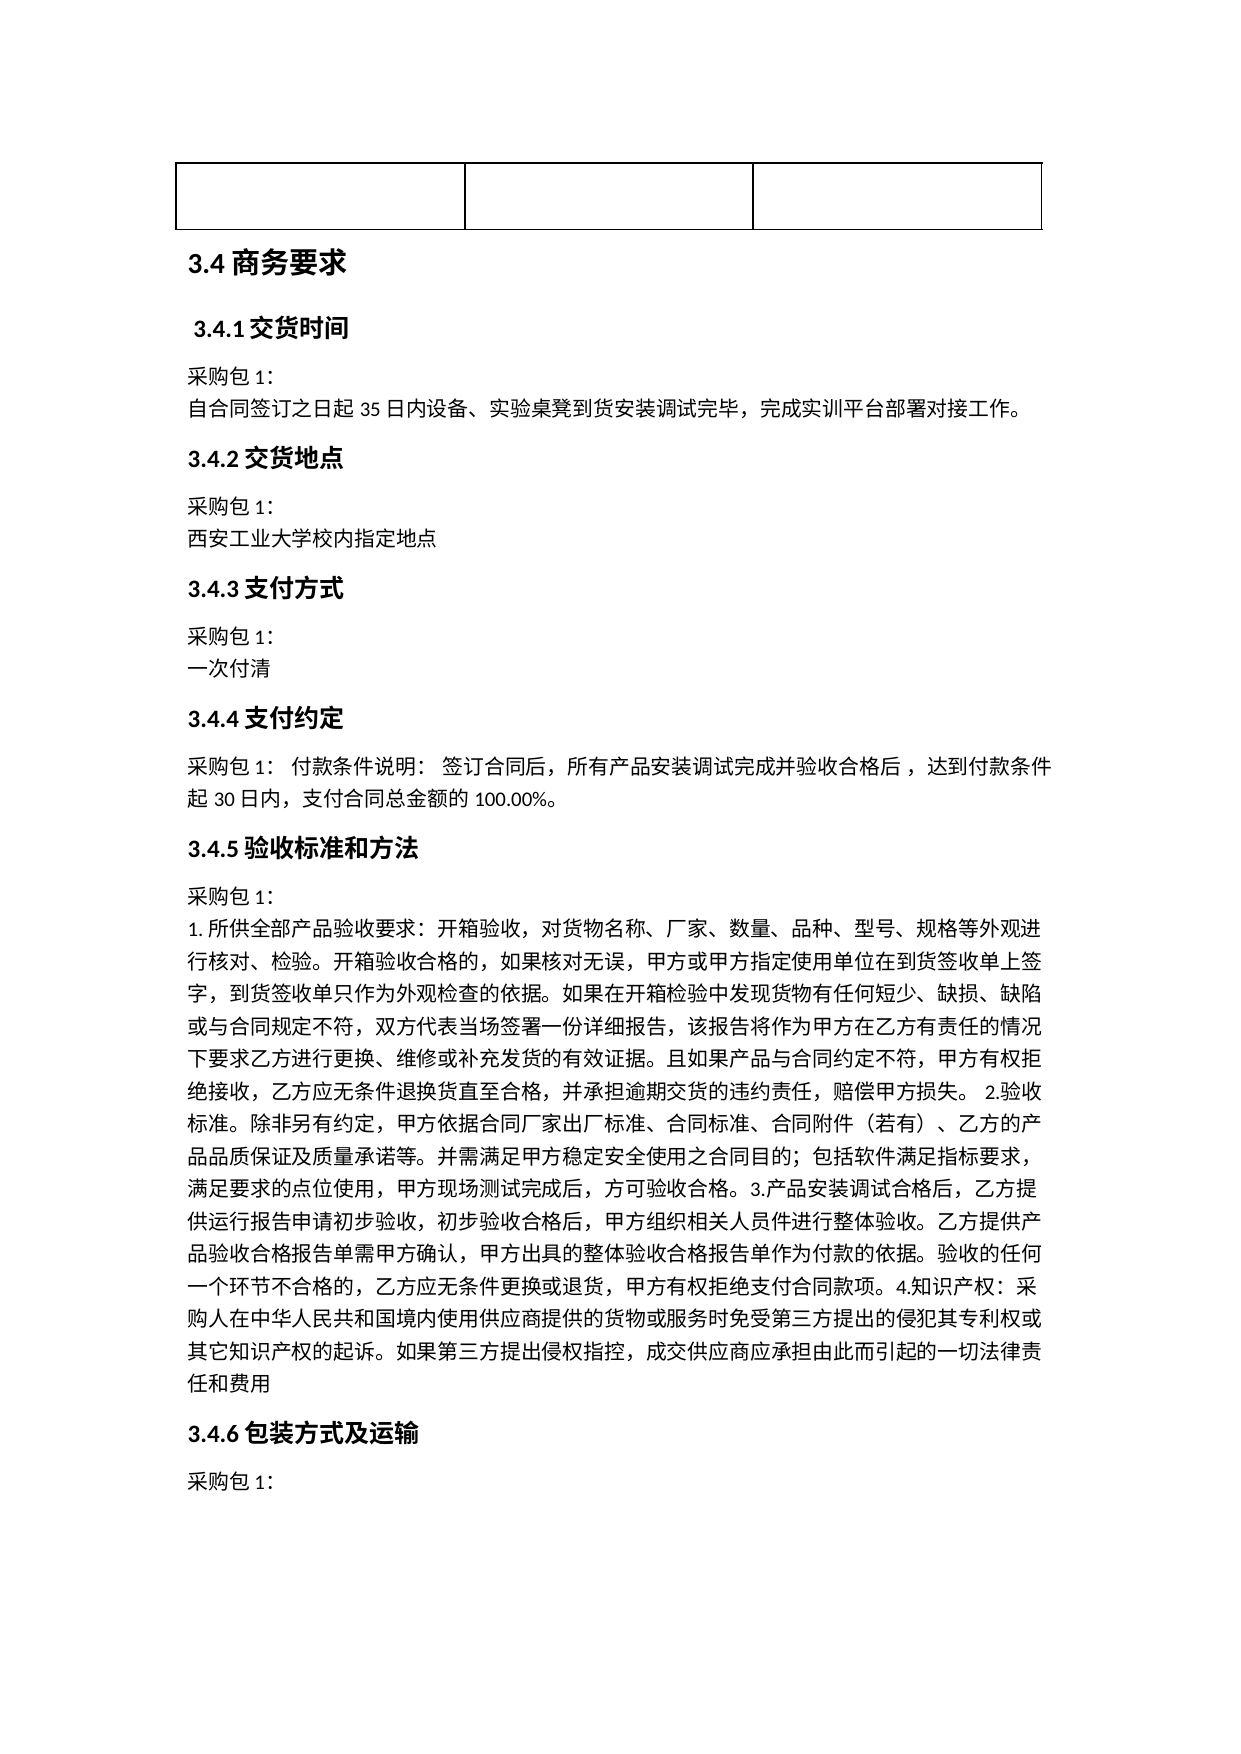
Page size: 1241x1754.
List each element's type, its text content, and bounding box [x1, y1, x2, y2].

text 1. 所供全部产品验收要求：开箱验收，对货物名称、厂家、数量、品种、型号、规格等外观进行核对、检验。开箱验收合格的，如果核对无误，甲方或甲方指定使用单位在到货签收单上签字，到货签收单只作为外观检查的依据。如果在开箱检验中发现货物有任何短少、缺损、缺陷或与合同规定不符，双方代表当场签署一份详细报告，该报告将作为甲方在乙方有责任的情况下要求乙方进行更换、维修或补充发货的有效证据。且如果产品与合同约定不符，甲方有权拒绝接收，乙方应无条件退换货直至合格，并承担逾期交货的违约责任，赔偿甲方损失。 2.验收标准。除非另有约定，甲方依据合同厂家出厂标准、合同标准、合同附件（若有）、乙方的产品品质保证及质量承诺等。并需满足甲方稳定安全使用之合同目的；包括软件满足指标要求，满足要求的点位使用，甲方现场测试完成后，方可验收合格。3.产品安装调试合格后，乙方提供运行报告申请初步验收，初步验收合格后，甲方组织相关人员件进行整体验收。乙方提供产品验收合格报告单需甲方确认，甲方出具的整体验收合格报告单作为付款的依据。验收的任何一个环节不合格的，乙方应无条件更换或退货，甲方有权拒绝支付合同款项。4.知识产权：采购人在中华人民共和国境内使用供应商提供的货物或服务时免受第三方提出的侵犯其专利权或其它知识产权的起诉。如果第三方提出侵权指控，成交供应商应承担由此而引起的一切法律责任和费用 [187, 913, 1053, 1400]
text 采购包1： [187, 360, 1053, 393]
text 采购包1： [187, 1465, 1053, 1498]
text 3.4.6包装方式及运输 [187, 1400, 1053, 1465]
text 3.4.3支付方式 [187, 555, 1053, 620]
text 采购包1： [187, 620, 1053, 653]
text 采购包1： [187, 490, 1053, 523]
table_cell [177, 164, 464, 228]
text 3.4.2交货地点 [187, 425, 1053, 490]
text 采购包1： [187, 880, 1053, 913]
text 3.4.1交货时间 [187, 295, 1053, 360]
text 一次付清 [187, 653, 1053, 685]
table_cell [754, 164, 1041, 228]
text 采购包1： 付款条件说明： 签订合同后，所有产品安装调试完成并验收合格后 ，达到付款条件起 30 日内，支付合同总金额的 100.00%。 [187, 750, 1053, 815]
text 3.4.4支付约定 [187, 685, 1053, 750]
text 西安工业大学校内指定地点 [187, 523, 1053, 555]
text 3.4.5验收标准和方法 [187, 815, 1053, 880]
text 3.4商务要求 [187, 230, 1053, 295]
text 自合同签订之日起 35日内设备、实验桌凳到货安装调试完毕，完成实训平台部署对接工作。 [187, 393, 1053, 425]
table_cell 14 [466, 164, 752, 228]
